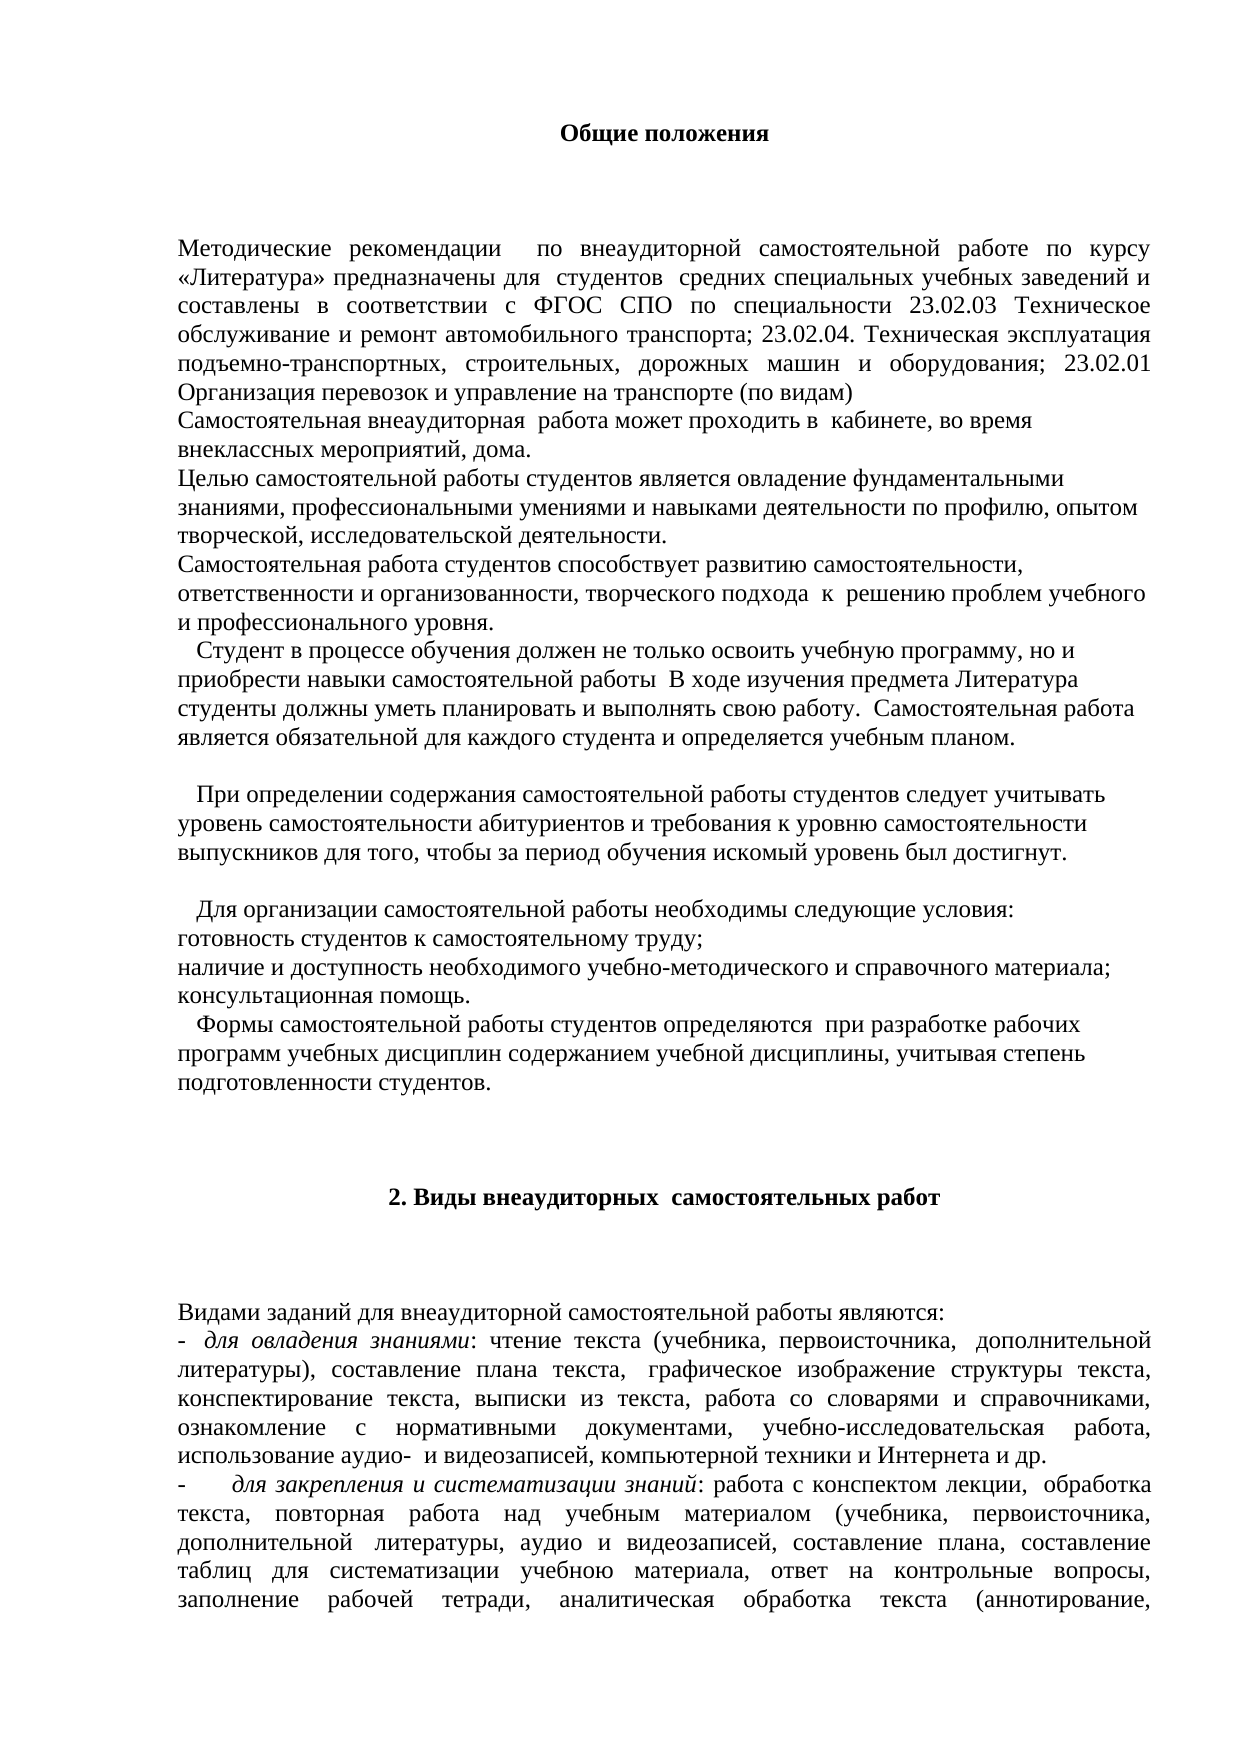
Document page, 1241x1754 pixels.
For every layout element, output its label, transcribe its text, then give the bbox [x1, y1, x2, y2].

text Самостоятельная внеаудиторная работа может проходить в кабинете, во время внеклассных мероприятий, дома. [177, 406, 1152, 463]
text Методические рекомендации по внеаудиторной самостоятельной работе по курсу «Литература» предназначены для студентов средних специальных учебных заведений и составлены в соответствии с ФГОС СПО по специальности 23.02.03 Техническое обслуживание и ремонт автомобильного транспорта; 23.02.04. Техническая эксплуатация подъемно-транспортных, строительных, дорожных машин и оборудования; 23.02.01 Организация перевозок и управление на транспорте (по видам) [177, 233, 1152, 406]
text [177, 1469, 1152, 1613]
text Видами заданий для внеаудиторной самостоятельной работы являются: [177, 1297, 1152, 1326]
text 2. Виды внеаудиторных самостоятельных работ [177, 1182, 1152, 1211]
text Самостоятельная работа студентов способствует развитию самостоятельности, ответственности и организованности, творческого подхода к решению проблем учебного и профессионального уровня. Студент в процессе обучения должен не только освоить учебную программу, но и приобрести навыки самостоятельной работы В ходе изучения предмета Литература студенты должны уметь планировать и выполнять свою работу. Самостоятельная работа является обязательной для каждого студента и определяется учебным планом. При определении содержания самостоятельной работы студентов следует учитывать уровень самостоятельности абитуриентов и требования к уровню самостоятельности выпускников для того, чтобы за период обучения искомый уровень был достигнут. Для организации самостоятельной работы необходимы следующие условия: готовность студентов к самостоятельному труду; наличие и доступность необходимого учебно-методического и справочного материала; консультационная помощь. Формы самостоятельной работы студентов определяются при разработке рабочих программ учебных дисциплин содержанием учебной дисциплины, учитывая степень подготовленности студентов. [177, 549, 1152, 1096]
text - для овладения знаниями: чтение текста (учебника, первоисточника, дополнительной литературы), составление плана текста, графическое изображение структуры текста, конспектирование текста, выписки из текста, работа со словарями и справочниками, ознакомление с нормативными документами, учебно-исследовательская работа, использование аудио- и видеозаписей, компьютерной техники и Интернета и др. [177, 1326, 1152, 1469]
text Общие положения [177, 118, 1152, 147]
text Целью самостоятельной работы студентов является овладение фундаментальными знаниями, профессиональными умениями и навыками деятельности по профилю, опытом творческой, исследовательской деятельности. [177, 463, 1152, 549]
